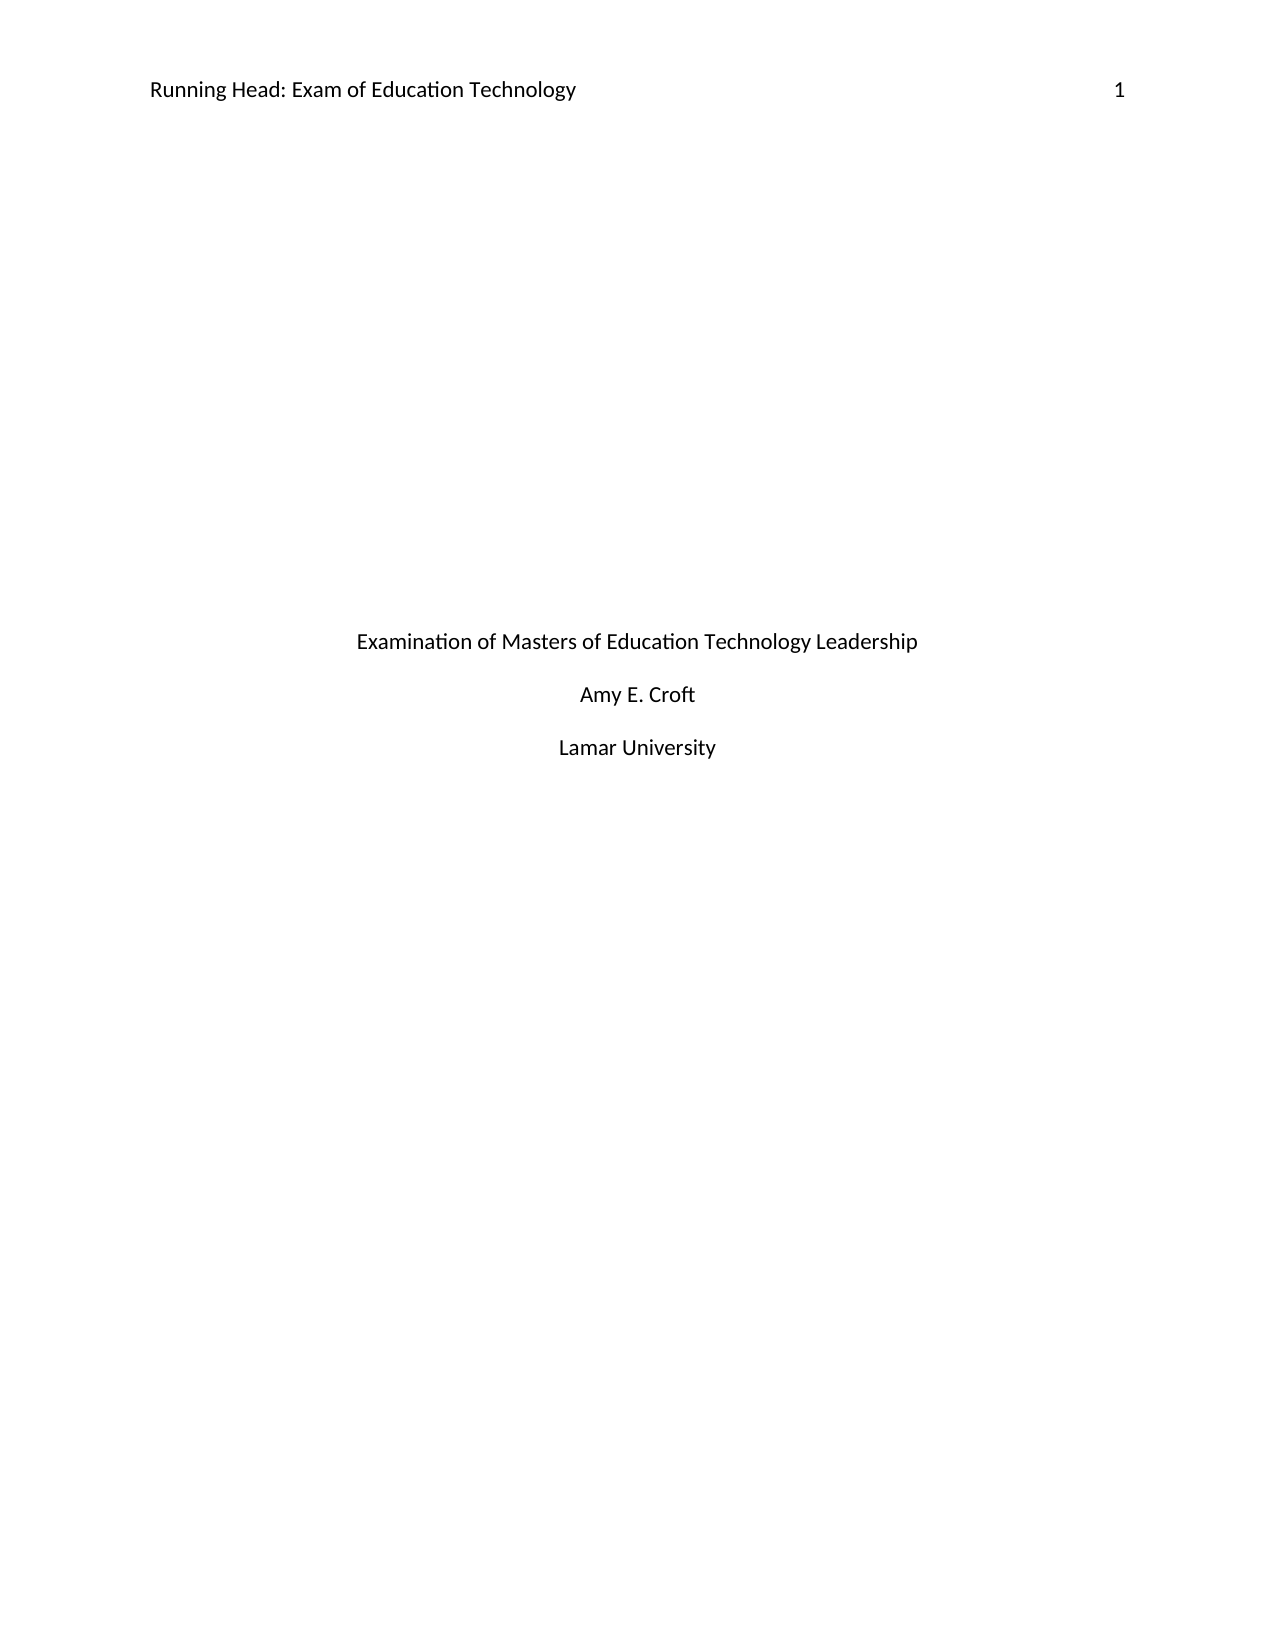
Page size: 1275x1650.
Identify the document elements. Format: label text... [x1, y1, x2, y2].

text Lamar University [150, 733, 1125, 761]
text Examination of Masters of Education Technology Leadership [150, 627, 1125, 655]
text Amy E. Croft [150, 680, 1125, 708]
